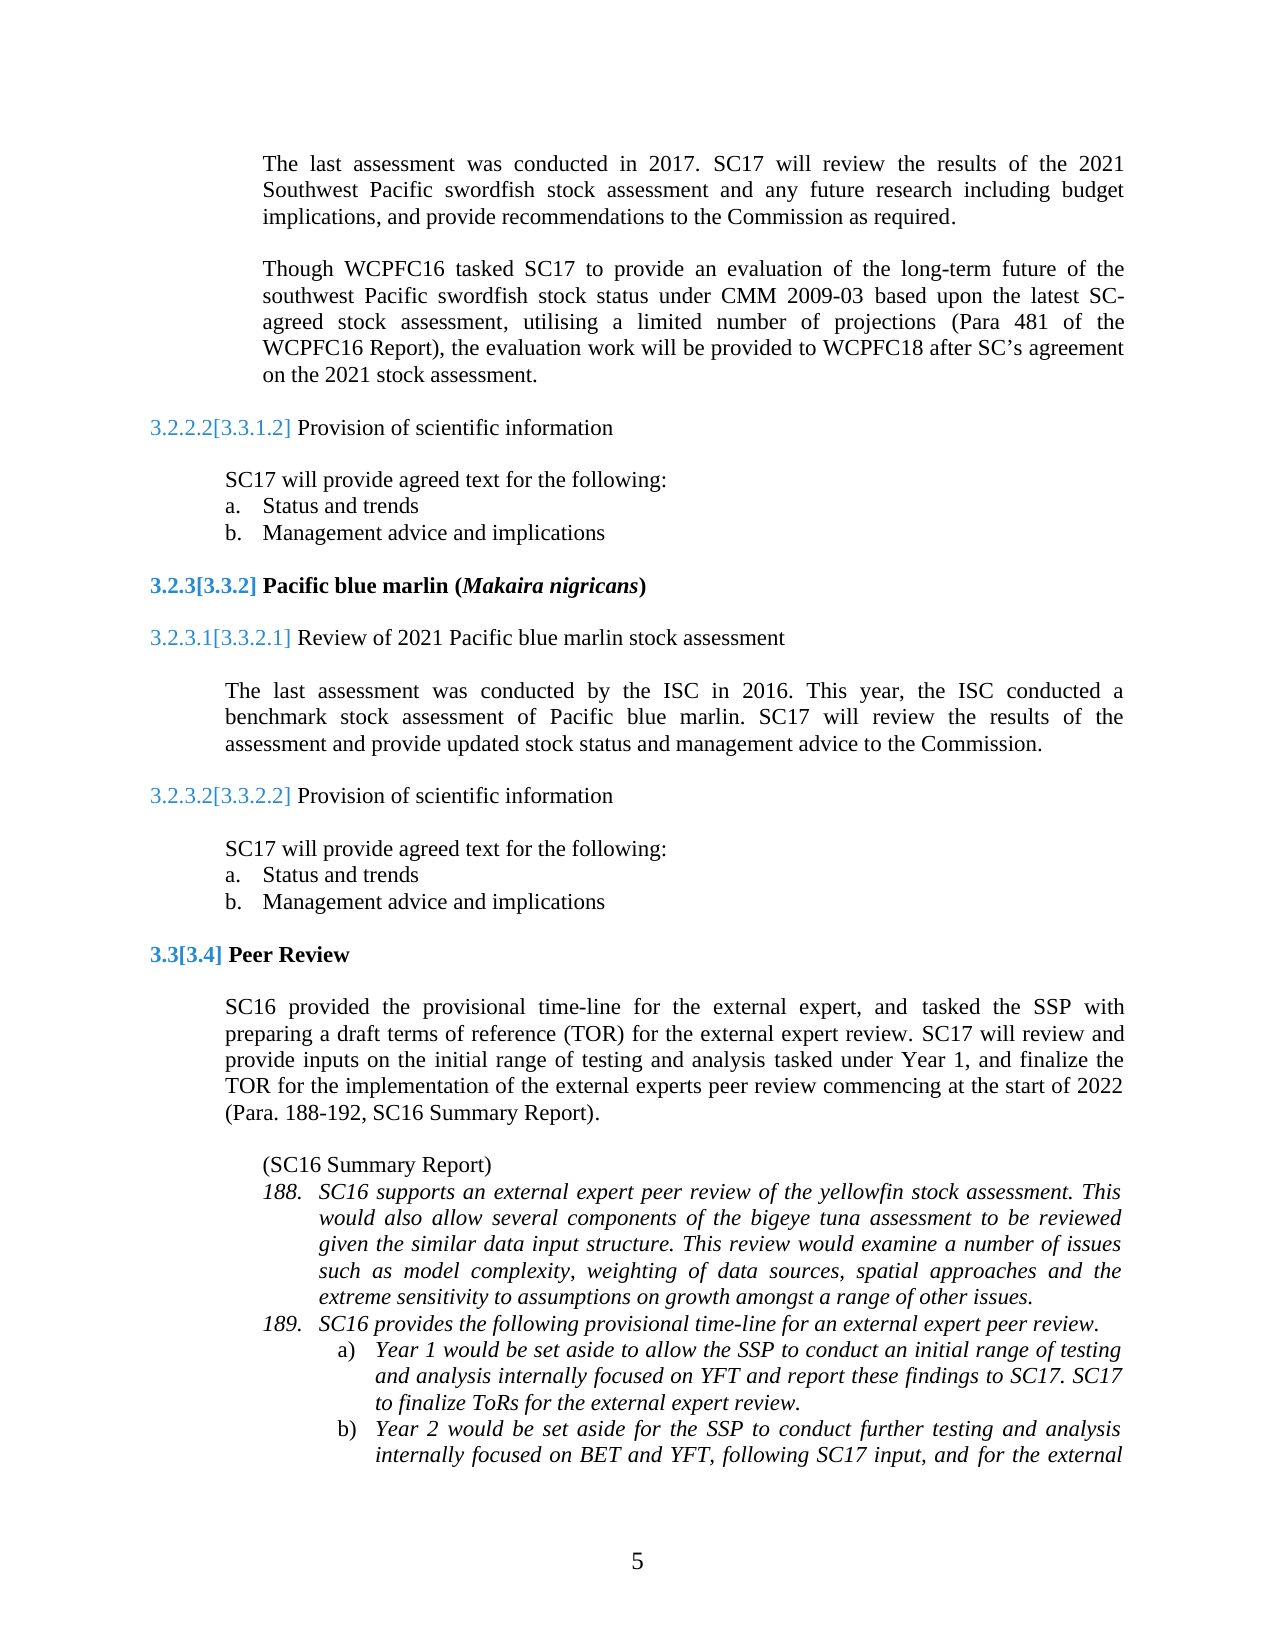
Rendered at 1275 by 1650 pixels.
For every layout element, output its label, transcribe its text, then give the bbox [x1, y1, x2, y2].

list Management advice and implications [225, 519, 1125, 545]
text SC16 supports an external expert peer review of the yellowfin stock assessment. This would also allow several components of the bigeye tuna assessment to be reviewed given the similar data input structure. This review would examine a number of issues such as model complexity, weighting of data sources, spatial approaches and the extreme sensitivity to assumptions on growth amongst a range of other issues. [262, 1178, 1125, 1309]
list Management advice and implications [225, 888, 1125, 914]
list Provision of scientific information [150, 413, 1125, 440]
list Provision of scientific information [150, 782, 1125, 809]
list The last assessment was conducted in 2017. SC17 will review the results of the 2021 Southwest Pacific swordfish stock assessment and any future research including budget implications, and provide recommendations to the Commission as required. [262, 150, 1125, 229]
list SC16 provided the provisional time-line for the external expert, and tasked the SSP with preparing a draft terms of reference (TOR) for the external expert review. SC17 will review and provide inputs on the initial range of testing and analysis tasked under Year 1, and finalize the TOR for the implementation of the external experts peer review commencing at the start of 2022 (Para. 188-192, SC16 Summary Report). [225, 993, 1125, 1125]
list Review of 2021 Pacific blue marlin stock assessment [150, 624, 1125, 651]
list (SC16 Summary Report) [262, 1151, 1125, 1178]
text SC17 will provide agreed text for the following: [225, 466, 1125, 493]
list Status and trends [225, 862, 1125, 888]
text SC17 will provide agreed text for the following: [225, 835, 1125, 862]
text SC16 provides the following provisional time-line for an external expert peer review. [262, 1309, 1125, 1336]
list Though WCPFC16 tasked SC17 to provide an evaluation of the long-term future of the southwest Pacific swordfish stock status under CMM 2009-03 based upon the latest SC-agreed stock assessment, utilising a limited number of projections (Para 481 of the WCPFC16 Report), the evaluation work will be provided to WCPFC18 after SC’s agreement on the 2021 stock assessment. [262, 255, 1125, 387]
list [337, 1415, 1125, 1468]
list Peer Review [150, 941, 1125, 967]
list Pacific blue marlin (Makaira nigricans) [150, 572, 1125, 598]
list Status and trends [225, 493, 1125, 519]
list Year 1 would be set aside to allow the SSP to conduct an initial range of testing and analysis internally focused on YFT and report these findings to SC17. SC17 to finalize ToRs for the external expert review. [337, 1336, 1125, 1415]
text The last assessment was conducted by the ISC in 2016. This year, the ISC conducted a benchmark stock assessment of Pacific blue marlin. SC17 will review the results of the assessment and provide updated stock status and management advice to the Commission. [225, 677, 1125, 756]
